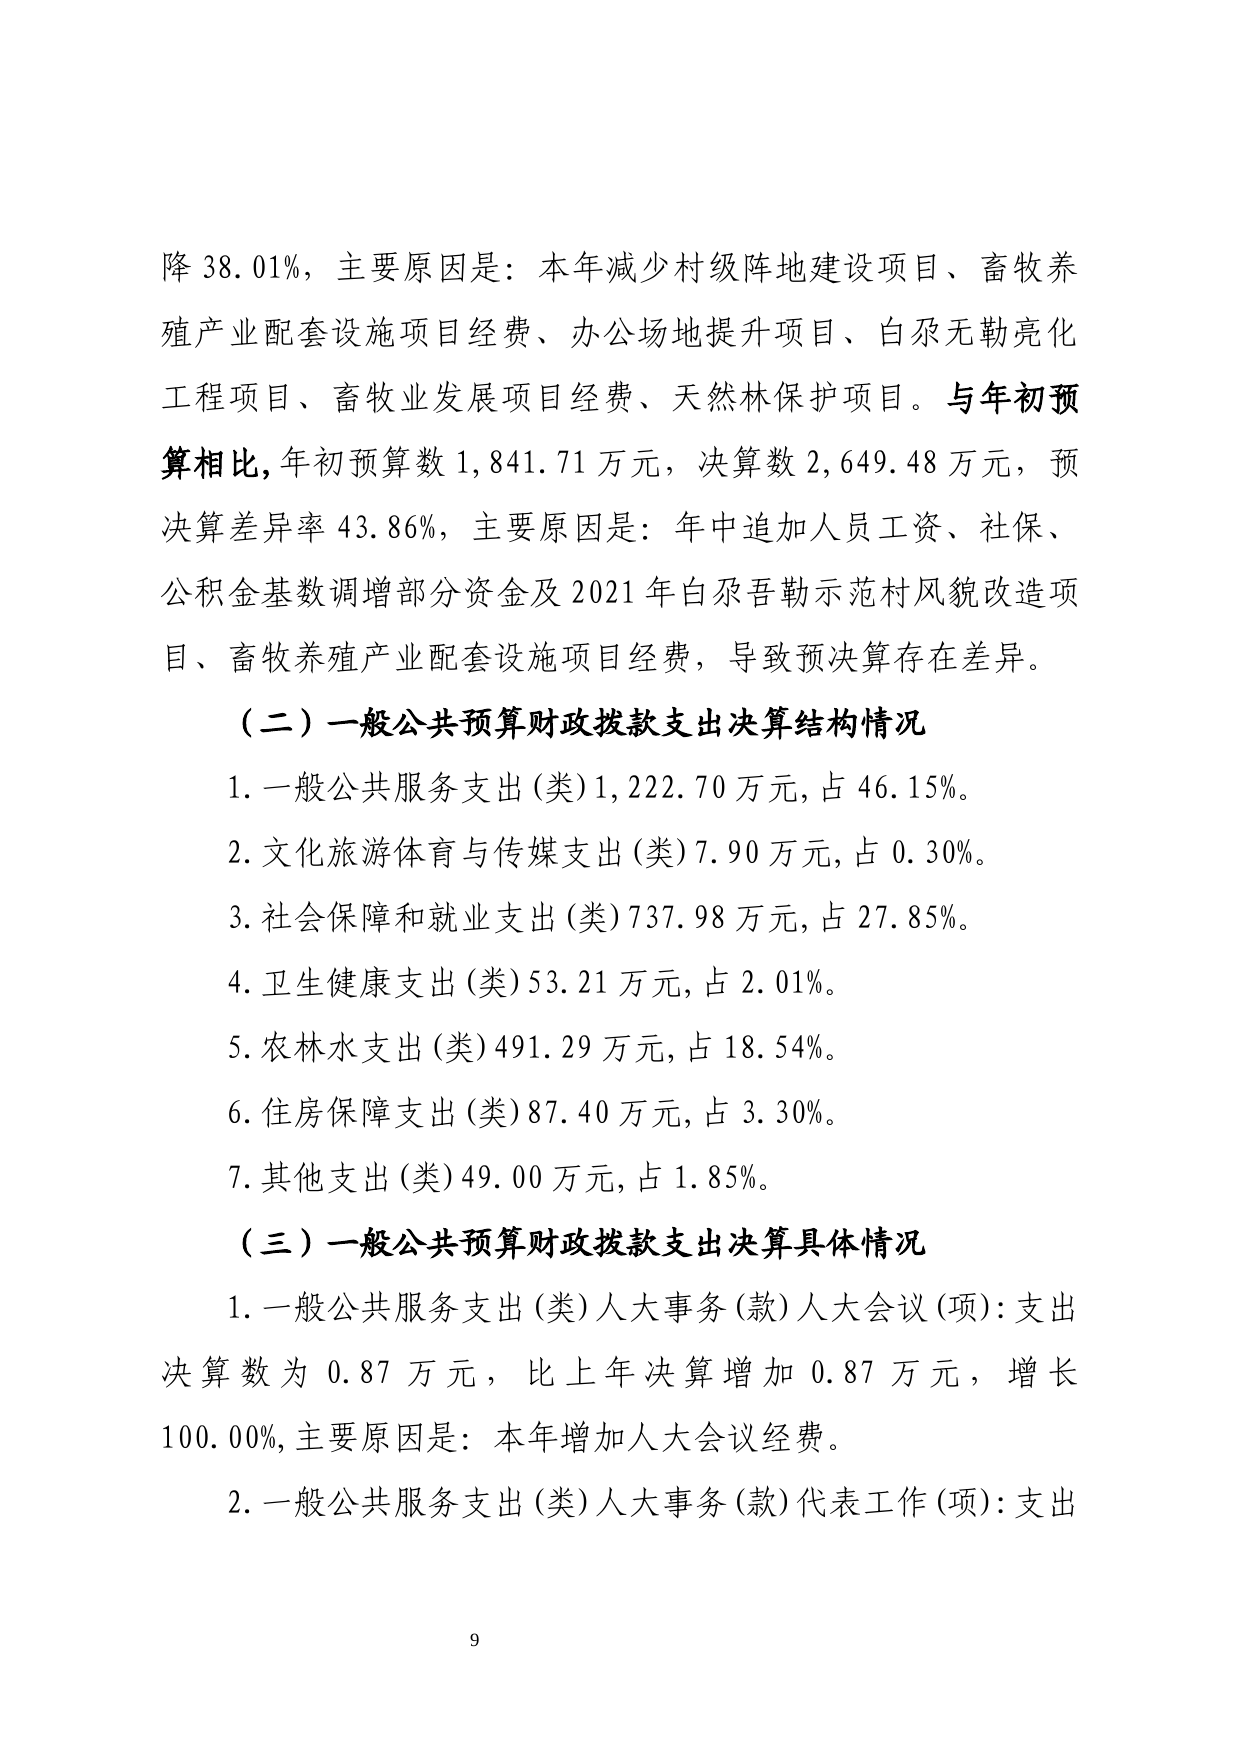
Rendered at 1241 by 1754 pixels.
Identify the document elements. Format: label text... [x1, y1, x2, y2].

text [159, 1468, 1081, 1533]
text 3.社会保障和就业支出(类)737.98万元,占27.85%。 [159, 883, 1081, 948]
text 1.一般公共服务支出(类)人大事务(款)人大会议(项):支出决算数为0.87万元，比上年决算增加0.87万元，增长100.00%,主要原因是：本年增加人大会议经费。 [159, 1273, 1081, 1468]
text 2.文化旅游体育与传媒支出(类)7.90万元,占0.30%。 [159, 818, 1081, 883]
text 6.住房保障支出(类)87.40万元,占3.30%。 [159, 1078, 1081, 1143]
text （三）一般公共预算财政拨款支出决算具体情况 [159, 1208, 1081, 1273]
text 4.卫生健康支出(类)53.21万元,占2.01%。 [159, 948, 1081, 1013]
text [159, 233, 1081, 688]
text 1.一般公共服务支出(类)1,222.70万元,占46.15%。 [159, 753, 1081, 818]
text （二）一般公共预算财政拨款支出决算结构情况 [159, 688, 1081, 753]
text 5.农林水支出(类)491.29万元,占18.54%。 [159, 1013, 1081, 1078]
text 7.其他支出(类)49.00万元,占1.85%。 [159, 1143, 1081, 1208]
